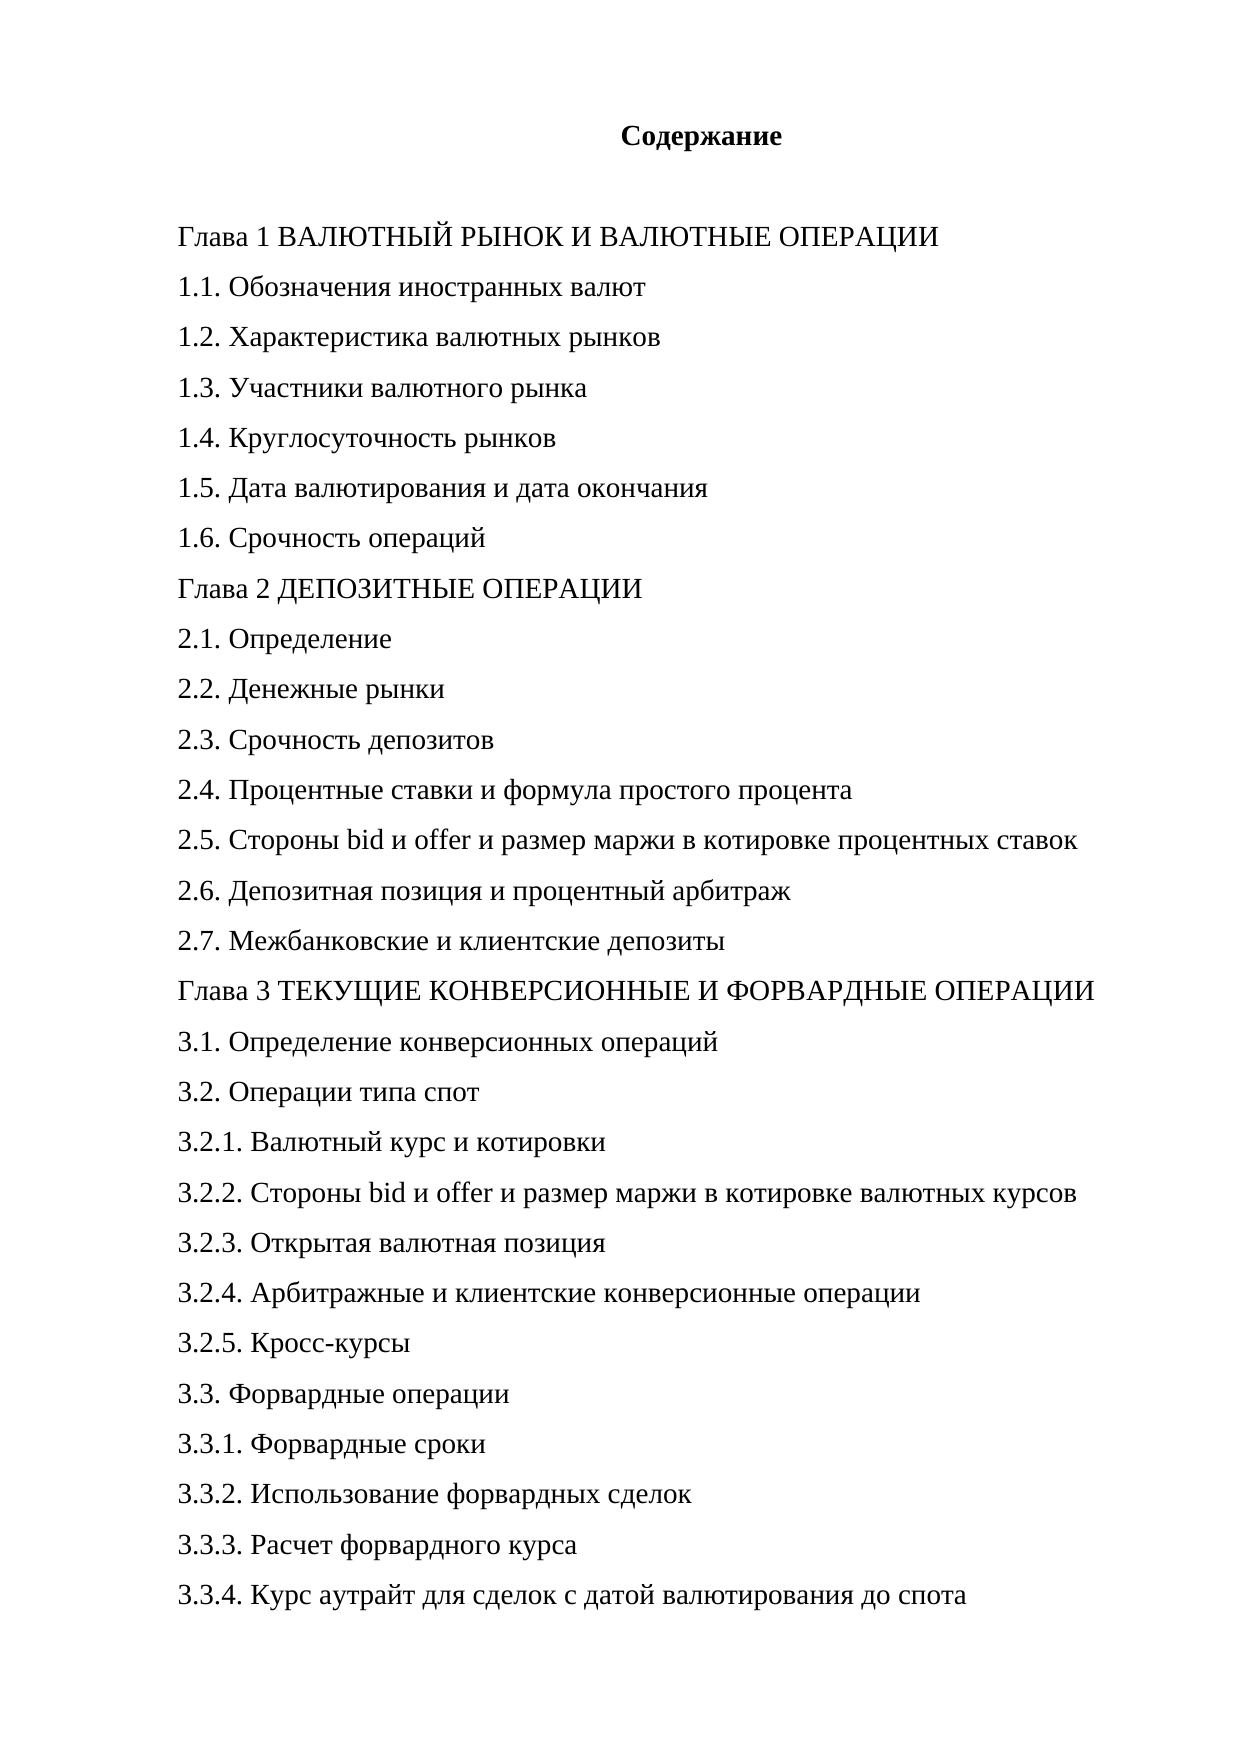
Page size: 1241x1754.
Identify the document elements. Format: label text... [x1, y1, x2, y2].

text 2.6. Депозитная позиция и процентный арбитраж [177, 873, 1152, 906]
text 1.1. Обозначения иностранных валют [177, 269, 1152, 303]
text 2.5. Стороны bid и offer и размер маржи в котировке процентных ставок [177, 822, 1152, 856]
text 2.3. Срочность депозитов [177, 722, 1152, 755]
text 3.3.1. Форвардные сроки [177, 1426, 1152, 1460]
text 3.2. Операции типа спот [177, 1074, 1152, 1108]
text 2.2. Денежные рынки [177, 672, 1152, 705]
text 3.3.3. Расчет форвардного курса [177, 1527, 1152, 1560]
text Глава 1 ВАЛЮТНЫЙ РЫНОК И ВАЛЮТНЫЕ ОПЕРАЦИИ [177, 219, 1152, 252]
text 1.5. Дата валютирования и дата окончания [177, 470, 1152, 504]
text 3.2.4. Арбитражные и клиентские конверсионные операции [177, 1275, 1152, 1309]
text Глава 3 ТЕКУЩИЕ КОНВЕРСИОННЫЕ И ФОРВАРДНЫЕ ОПЕРАЦИИ [177, 973, 1152, 1007]
text 1.6. Срочность операций [177, 521, 1152, 554]
text 3.3. Форвардные операции [177, 1376, 1152, 1409]
text 2.4. Процентные ставки и формула простого процента [177, 772, 1152, 806]
text Содержание [177, 118, 1152, 152]
text 3.1. Определение конверсионных операций [177, 1024, 1152, 1057]
text Глава 2 ДЕПОЗИТНЫЕ ОПЕРАЦИИ [177, 571, 1152, 604]
text 3.3.2. Использование форвардных сделок [177, 1477, 1152, 1510]
text 3.3.4. Курс аутрайт для сделок с датой валютирования до спота [177, 1577, 1152, 1611]
text 3.2.1. Валютный курс и котировки [177, 1124, 1152, 1158]
text 3.2.2. Стороны bid и offer и размер маржи в котировке валютных курсов [177, 1175, 1152, 1208]
text 2.7. Межбанковские и клиентские депозиты [177, 923, 1152, 957]
text 3.2.3. Открытая валютная позиция [177, 1225, 1152, 1258]
text 1.4. Круглосуточность рынков [177, 420, 1152, 453]
text 1.2. Характеристика валютных рынков [177, 319, 1152, 353]
text 1.3. Участники валютного рынка [177, 370, 1152, 403]
text 2.1. Определение [177, 621, 1152, 655]
text 3.2.5. Кросс-курсы [177, 1326, 1152, 1359]
